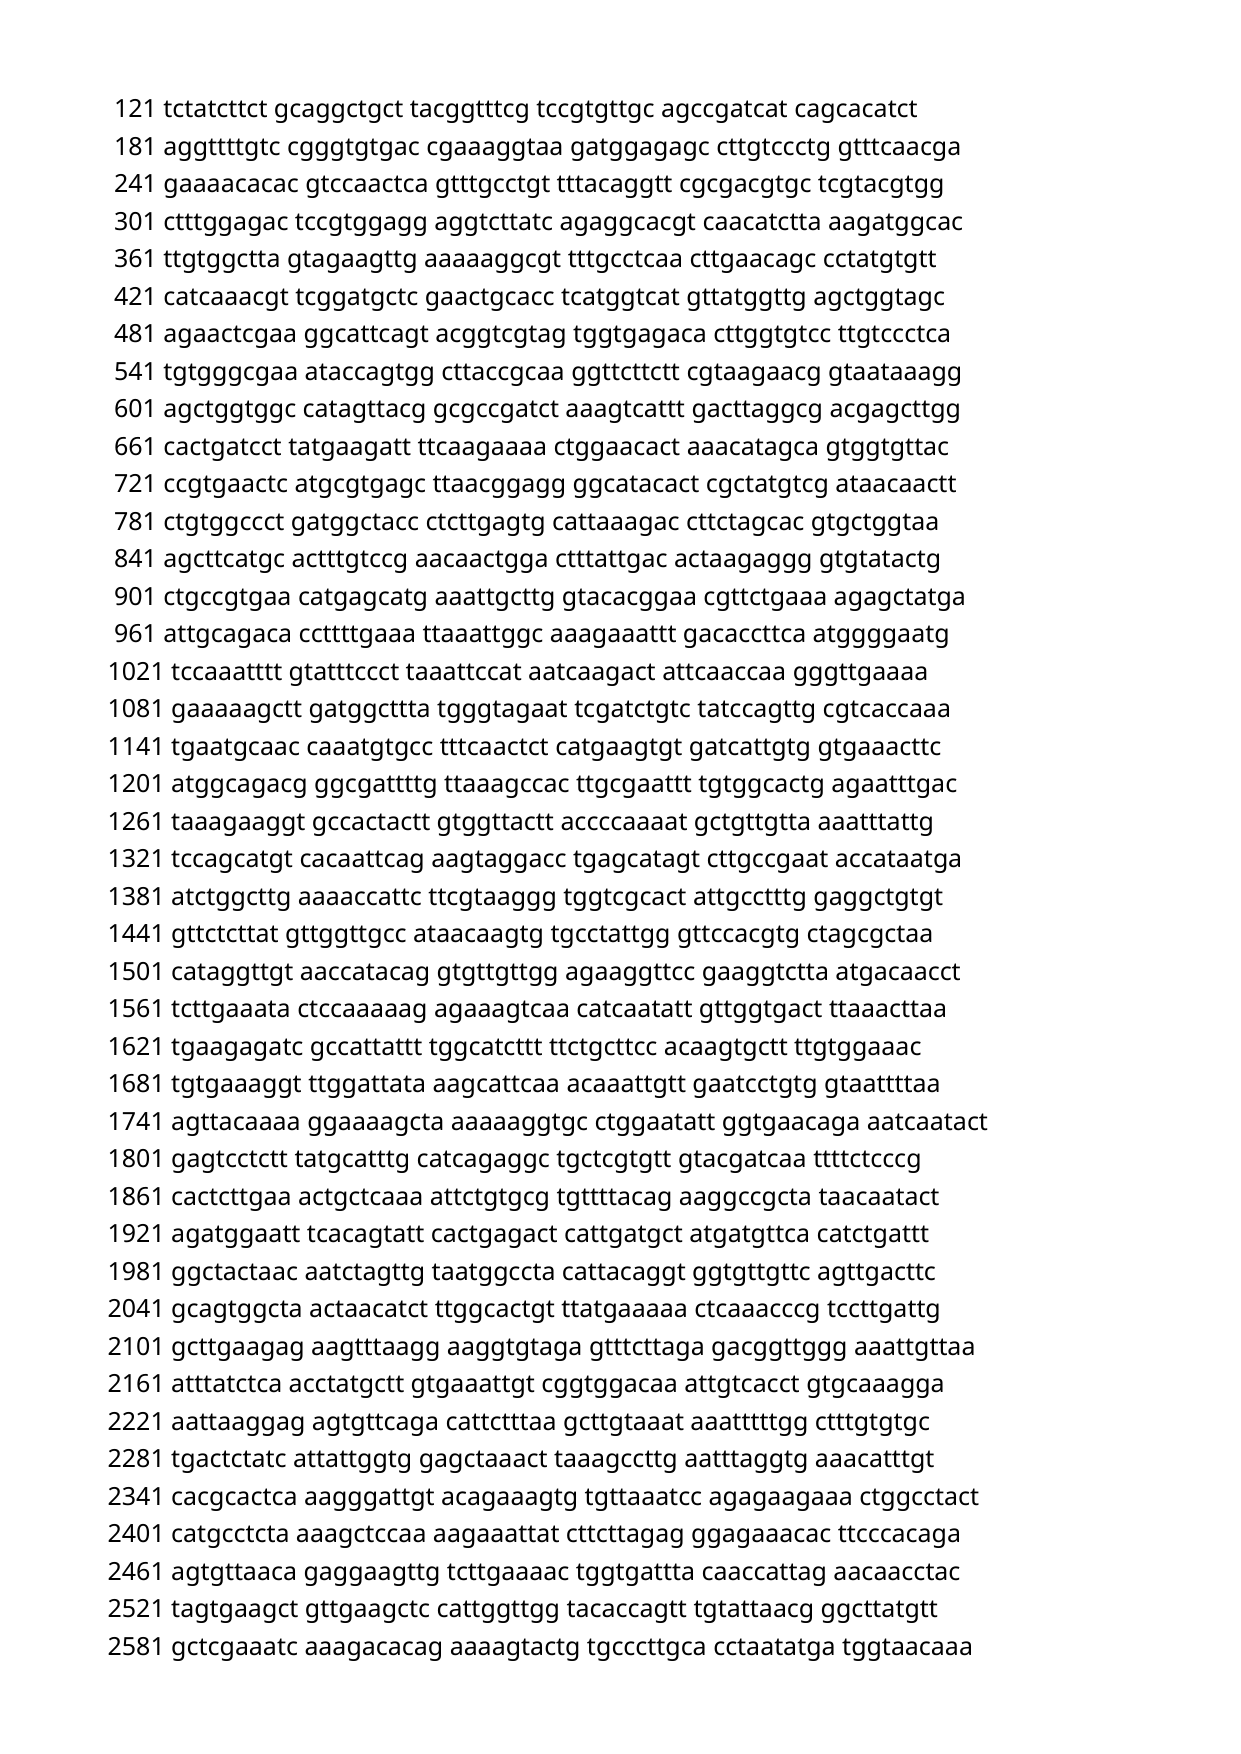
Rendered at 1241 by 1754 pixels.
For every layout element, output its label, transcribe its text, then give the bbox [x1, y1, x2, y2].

text 1921 agatggaatt tcacagtatt cactgagact cattgatgct atgatgttca catctgattt [75, 1214, 1165, 1252]
text 2281 tgactctatc attattggtg gagctaaact taaagccttg aatttaggtg aaacatttgt [75, 1439, 1165, 1477]
text 601 agctggtggc catagttacg gcgccgatct aaagtcattt gacttaggcg acgagcttgg [75, 389, 1165, 427]
text 1021 tccaaatttt gtatttccct taaattccat aatcaagact attcaaccaa gggttgaaaa [75, 652, 1165, 689]
text 2401 catgcctcta aaagctccaa aagaaattat cttcttagag ggagaaacac ttcccacaga [75, 1514, 1165, 1552]
text 2581 gctcgaaatc aaagacacag aaaagtactg tgcccttgca cctaatatga tggtaacaaa [75, 1627, 1165, 1664]
text 121 tctatcttct gcaggctgct tacggtttcg tccgtgttgc agccgatcat cagcacatct [75, 89, 1165, 127]
text 541 tgtgggcgaa ataccagtgg cttaccgcaa ggttcttctt cgtaagaacg gtaataaagg [75, 352, 1165, 389]
text 1561 tcttgaaata ctccaaaaag agaaagtcaa catcaatatt gttggtgact ttaaacttaa [75, 989, 1165, 1027]
text 1621 tgaagagatc gccattattt tggcatcttt ttctgcttcc acaagtgctt ttgtggaaac [75, 1027, 1165, 1064]
text 301 ctttggagac tccgtggagg aggtcttatc agaggcacgt caacatctta aagatggcac [75, 202, 1165, 239]
text 1501 cataggttgt aaccatacag gtgttgttgg agaaggttcc gaaggtctta atgacaacct [75, 952, 1165, 989]
text 2161 atttatctca acctatgctt gtgaaattgt cggtggacaa attgtcacct gtgcaaagga [75, 1364, 1165, 1402]
text 1681 tgtgaaaggt ttggattata aagcattcaa acaaattgtt gaatcctgtg gtaattttaa [75, 1064, 1165, 1102]
text 1201 atggcagacg ggcgattttg ttaaagccac ttgcgaattt tgtggcactg agaatttgac [75, 764, 1165, 802]
text 421 catcaaacgt tcggatgctc gaactgcacc tcatggtcat gttatggttg agctggtagc [75, 277, 1165, 314]
text 961 attgcagaca ccttttgaaa ttaaattggc aaagaaattt gacaccttca atggggaatg [75, 614, 1165, 652]
text 1861 cactcttgaa actgctcaaa attctgtgcg tgttttacag aaggccgcta taacaatact [75, 1177, 1165, 1214]
text 2461 agtgttaaca gaggaagttg tcttgaaaac tggtgattta caaccattag aacaacctac [75, 1552, 1165, 1589]
text 181 aggttttgtc cgggtgtgac cgaaaggtaa gatggagagc cttgtccctg gtttcaacga [75, 127, 1165, 164]
text 1801 gagtcctctt tatgcatttg catcagaggc tgctcgtgtt gtacgatcaa ttttctcccg [75, 1139, 1165, 1177]
text 781 ctgtggccct gatggctacc ctcttgagtg cattaaagac cttctagcac gtgctggtaa [75, 502, 1165, 539]
text 2341 cacgcactca aagggattgt acagaaagtg tgttaaatcc agagaagaaa ctggcctact [75, 1477, 1165, 1514]
text 1981 ggctactaac aatctagttg taatggccta cattacaggt ggtgttgttc agttgacttc [75, 1252, 1165, 1289]
text 661 cactgatcct tatgaagatt ttcaagaaaa ctggaacact aaacatagca gtggtgttac [75, 427, 1165, 464]
text 241 gaaaacacac gtccaactca gtttgcctgt tttacaggtt cgcgacgtgc tcgtacgtgg [75, 164, 1165, 202]
text 1081 gaaaaagctt gatggcttta tgggtagaat tcgatctgtc tatccagttg cgtcaccaaa [75, 689, 1165, 727]
text 1741 agttacaaaa ggaaaagcta aaaaaggtgc ctggaatatt ggtgaacaga aatcaatact [75, 1102, 1165, 1139]
text 841 agcttcatgc actttgtccg aacaactgga ctttattgac actaagaggg gtgtatactg [75, 539, 1165, 577]
text 2221 aattaaggag agtgttcaga cattctttaa gcttgtaaat aaatttttgg ctttgtgtgc [75, 1402, 1165, 1439]
text 1261 taaagaaggt gccactactt gtggttactt accccaaaat gctgttgtta aaatttattg [75, 802, 1165, 839]
text 481 agaactcgaa ggcattcagt acggtcgtag tggtgagaca cttggtgtcc ttgtccctca [75, 314, 1165, 352]
text 1441 gttctcttat gttggttgcc ataacaagtg tgcctattgg gttccacgtg ctagcgctaa [75, 914, 1165, 952]
text 721 ccgtgaactc atgcgtgagc ttaacggagg ggcatacact cgctatgtcg ataacaactt [75, 464, 1165, 502]
text 901 ctgccgtgaa catgagcatg aaattgcttg gtacacggaa cgttctgaaa agagctatga [75, 577, 1165, 614]
text 2041 gcagtggcta actaacatct ttggcactgt ttatgaaaaa ctcaaacccg tccttgattg [75, 1289, 1165, 1327]
text 361 ttgtggctta gtagaagttg aaaaaggcgt tttgcctcaa cttgaacagc cctatgtgtt [75, 239, 1165, 277]
text 1381 atctggcttg aaaaccattc ttcgtaaggg tggtcgcact attgcctttg gaggctgtgt [75, 877, 1165, 914]
text 2521 tagtgaagct gttgaagctc cattggttgg tacaccagtt tgtattaacg ggcttatgtt [75, 1589, 1165, 1627]
text 1141 tgaatgcaac caaatgtgcc tttcaactct catgaagtgt gatcattgtg gtgaaacttc [75, 727, 1165, 764]
text 1321 tccagcatgt cacaattcag aagtaggacc tgagcatagt cttgccgaat accataatga [75, 839, 1165, 877]
text 2101 gcttgaagag aagtttaagg aaggtgtaga gtttcttaga gacggttggg aaattgttaa [75, 1327, 1165, 1364]
